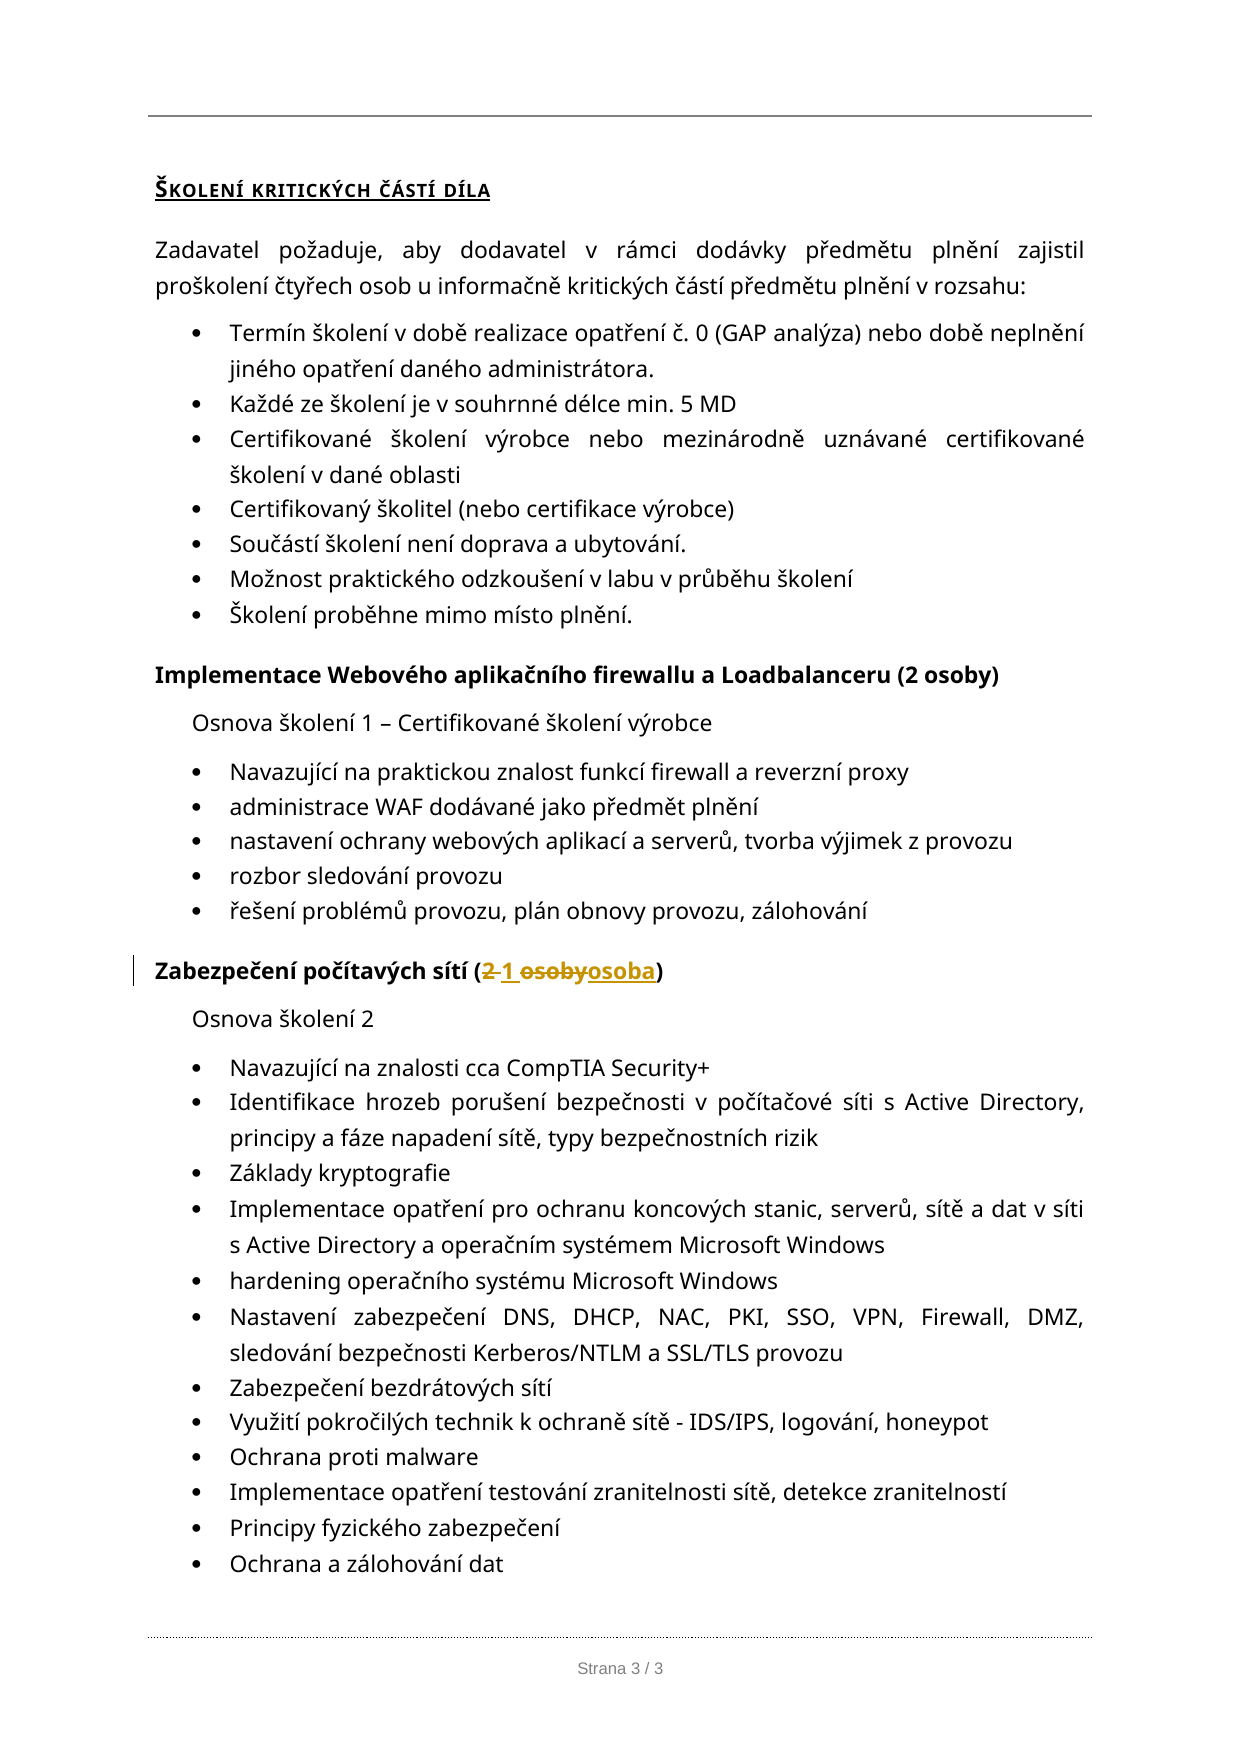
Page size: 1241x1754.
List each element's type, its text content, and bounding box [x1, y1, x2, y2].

table_cell Certifikovaný školitel (nebo certifikace výrobce) [148, 494, 1093, 528]
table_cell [148, 1476, 1093, 1582]
table_cell Implementace Webového aplikačního firewallu a Loadbalanceru (2 osoby) Osnova školení 1 – Certifikované školení výrobce Navazující na praktickou znalost funkcí firewall a reverzní proxy [148, 634, 1093, 790]
table_cell administrace WAF dodávané jako předmět plnění [148, 790, 1093, 825]
table_cell Identifikace hrozeb porušení bezpečnosti v počítačové síti s Active Directory, principy a fáze napadení sítě, typy bezpečnostních rizik [148, 1086, 1093, 1157]
table_cell rozbor sledování provozu [148, 860, 1093, 895]
table_cell Zabezpečení bezdrátových sítí [148, 1371, 1093, 1406]
table_cell Součástí školení není doprava a ubytování. [148, 528, 1093, 563]
table_cell Certifikované školení výrobce nebo mezinárodně uznávané certifikované školení v dané oblasti [148, 423, 1093, 493]
table_cell řešení problémů provozu, plán obnovy provozu, zálohování [148, 895, 1093, 929]
table_cell Možnost praktického odzkoušení v labu v průběhu školení Školení proběhne mimo místo plnění. [148, 563, 1093, 634]
table_cell Termín školení v době realizace opatření č. 0 (GAP analýza) nebo době neplnění jiného opatření daného administrátora. [148, 317, 1093, 388]
table_cell Zadavatel požaduje, aby dodavatel v rámci dodávky předmětu plnění zajistil proškolení čtyřech osob u informačně kritických částí předmětu plnění v rozsahu: [148, 221, 1093, 317]
table_cell Zabezpečení počítavých sítí () Osnova školení 2 Navazující na znalosti cca CompTIA Security+ [148, 930, 1093, 1086]
table_cell Ochrana proti malware [148, 1441, 1093, 1476]
table_cell Školení kritických částí díla [148, 148, 1093, 221]
table_cell Základy kryptografie Implementace opatření pro ochranu koncových stanic, serverů, sítě a dat v síti s Active Directory a operačním systémem Microsoft Windows hardening operačního systému Microsoft Windows Nastavení zabezpečení DNS, DHCP, NAC, PKI, SSO, VPN, Firewall, DMZ, sledování bezpečnosti Kerberos/NTLM a SSL/TLS provozu [148, 1157, 1093, 1371]
table_cell Využití pokročilých technik k ochraně sítě - IDS/IPS, logování, honeypot [148, 1406, 1093, 1441]
table_cell Každé ze školení je v souhrnné délce min. 5 MD [148, 388, 1093, 423]
table_cell nastavení ochrany webových aplikací a serverů, tvorba výjimek z provozu [148, 825, 1093, 860]
